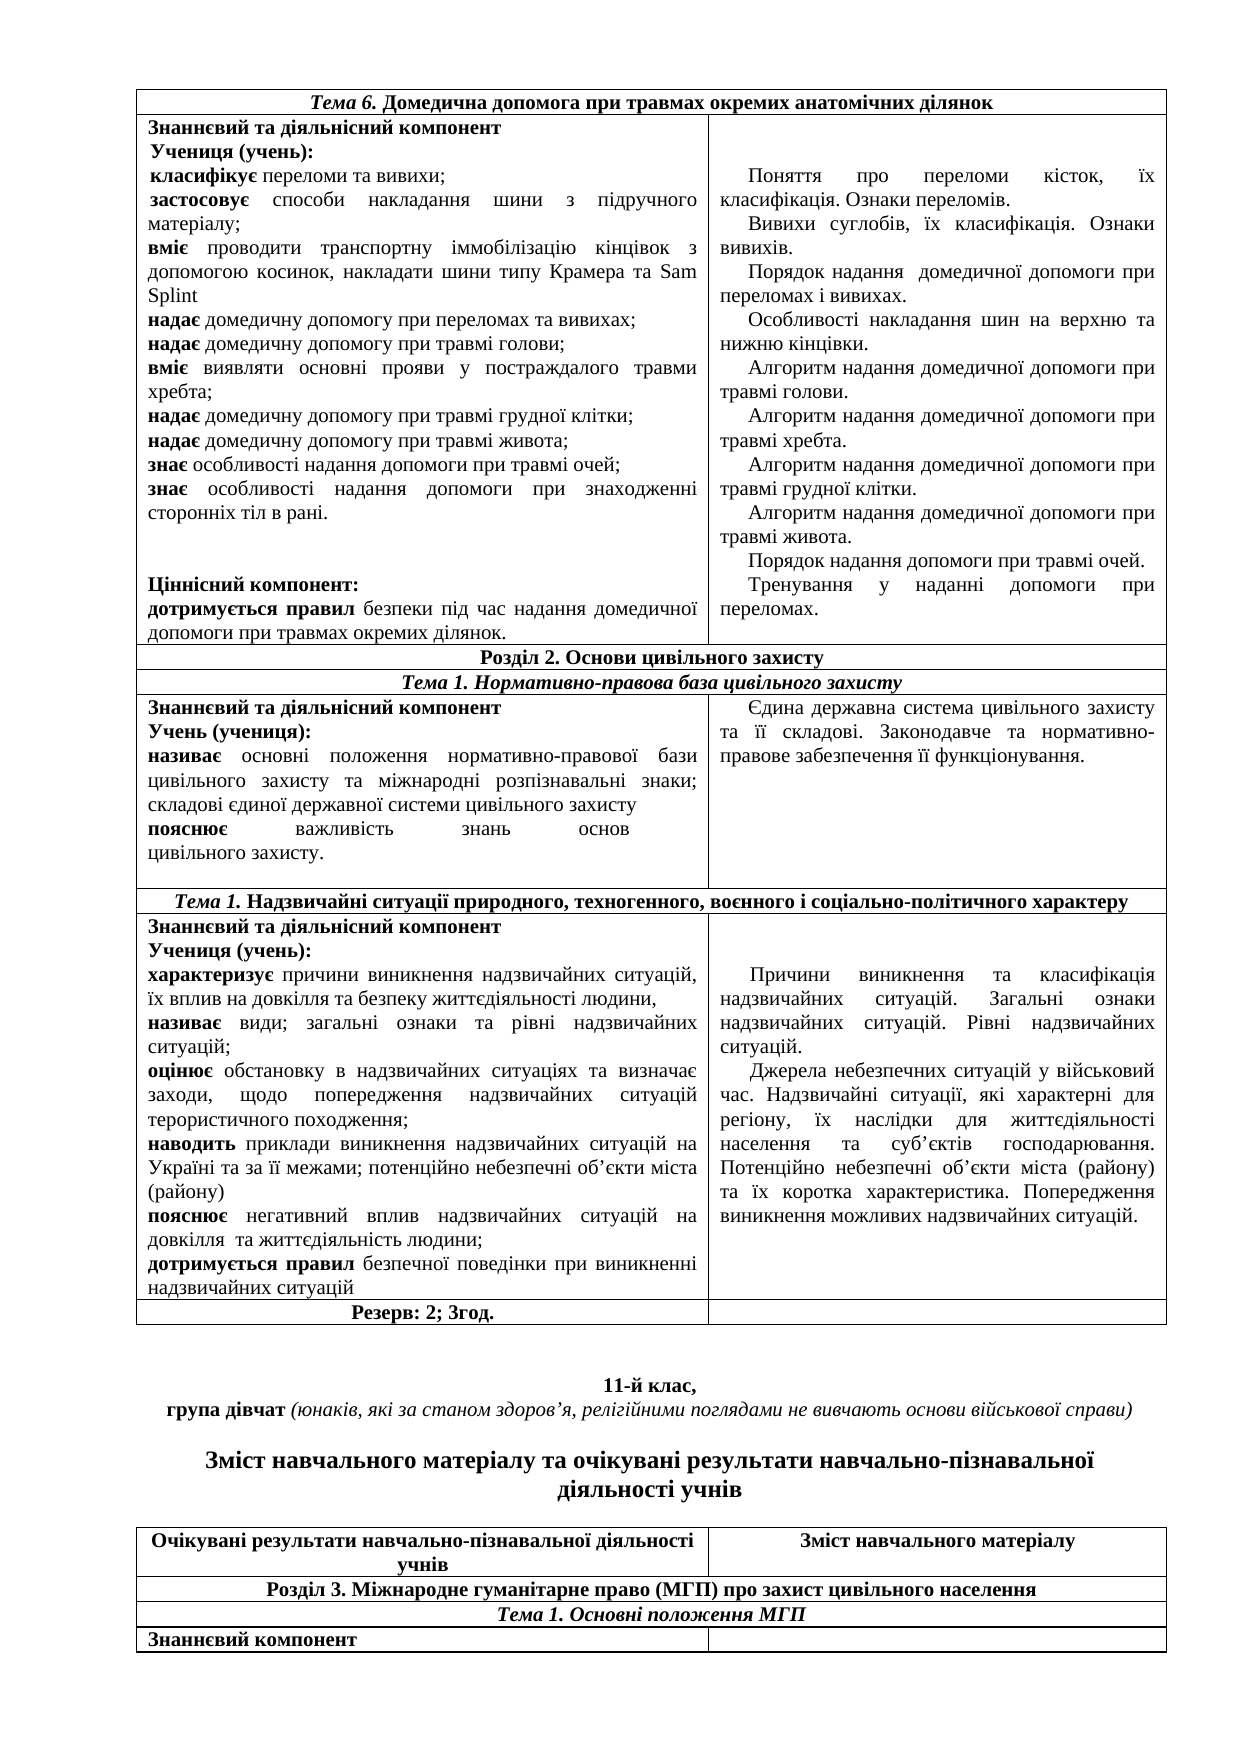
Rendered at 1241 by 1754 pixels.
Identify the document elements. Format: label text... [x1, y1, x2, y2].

text Зміст навчального матеріалу та очікувані результати навчально-пізнавальної діяльності учнів [148, 1445, 1152, 1503]
table_header Очікувані результати навчально-пізнавальної діяльності учнів [137, 1528, 708, 1576]
table_cell [709, 1300, 1166, 1324]
table_cell Резерв: 2; 3год. [137, 1300, 708, 1324]
table_cell Єдина державна система цивільного захисту та її складові. Законодавче та нормативно-правове забезпечення її функціонування. [709, 695, 1166, 888]
table_cell Розділ 2. Основи цивільного захисту [137, 645, 1166, 669]
table_cell Тема 6. Домедична допомога при травмах окремих анатомічних ділянок [137, 90, 1166, 114]
table_header Зміст навчального матеріалу [709, 1528, 1166, 1576]
table_cell Розділ 3. Міжнародне гуманітарне право (МГП) про захист цивільного населення [137, 1577, 1166, 1601]
table_cell Тема 1. Нормативно-правова база цивільного захисту [137, 670, 1166, 694]
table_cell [137, 1628, 708, 1651]
table_cell Тема 1. Надзвичайні ситуації природного, техногенного, воєнного і соціально-політичного характеру [137, 889, 1166, 913]
table_cell Знаннєвий та діяльнісний компонент Учениця (учень): класифікує переломи та вивихи; застосовує способи накладання шини з підручного матеріалу; вміє проводити транспортну іммобілізацію кінцівок з допомогою косинок, накладати шини типу Крамера та Sam Splint надає домедичну допомогу при переломах та вивихах; надає домедичну допомогу при травмі голови; вміє виявляти основні прояви у постраждалого травми хребта; надає домедичну допомогу при травмі грудної клітки; надає домедичну допомогу при травмі живота; знає особливості надання допомоги при травмі очей; знає особливості надання допомоги при знаходженні сторонніх тіл в рані. Ціннісний компонент: дотримується правил безпеки під час надання домедичної допомоги при травмах окремих ділянок. [137, 115, 708, 644]
table_cell Тема 1. Основні положення МГП [137, 1602, 1166, 1626]
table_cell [709, 1628, 1166, 1651]
table_cell Причини виникнення та класифікація надзвичайних ситуацій. Загальні ознаки надзвичайних ситуацій. Рівні надзвичайних ситуацій. Джерела небезпечних ситуацій у військовий час. Надзвичайні ситуації, які характерні для регіону, їх наслідки для життєдіяльності населення та суб’єктів господарювання. Потенційно небезпечні об’єкти міста (району) та їх коротка характеристика. Попередження виникнення можливих надзвичайних ситуацій. [709, 914, 1166, 1299]
text група дівчат (юнаків, які за станом здоров’я, релігійними поглядами не вивчають основи військової справи) [148, 1397, 1152, 1421]
text 11-й клас, [148, 1373, 1152, 1397]
table_cell Поняття про переломи кісток, їх класифікація. Ознаки переломів. Вивихи суглобів, їх класифікація. Ознаки вивихів. Порядок надання домедичної допомоги при переломах і вивихах. Особливості накладання шин на верхню та нижню кінцівки. Алгоритм надання домедичної допомоги при травмі голови. Алгоритм надання домедичної допомоги при травмі хребта. Алгоритм надання домедичної допомоги при травмі грудної клітки. Алгоритм надання домедичної допомоги при травмі живота. Порядок надання допомоги при травмі очей. Тренування у наданні допомоги при переломах. [709, 115, 1166, 644]
table_cell Знаннєвий та діяльнісний компонент Учениця (учень): характеризує причини виникнення надзвичайних ситуацій, їх вплив на довкілля та безпеку життєдіяльності людини, називає види; загальні ознаки та рівні надзвичайних ситуацій; оцінює обстановку в надзвичайних ситуаціях та визначає заходи, щодо попередження надзвичайних ситуацій терористичного походження; наводить приклади виникнення надзвичайних ситуацій на Україні та за її межами; потенційно небезпечні об’єкти міста (району) пояснює негативний вплив надзвичайних ситуацій на довкілля та життєдіяльність людини; дотримується правил безпечної поведінки при виникненні надзвичайних ситуацій [137, 914, 708, 1299]
table_cell Знаннєвий та діяльнісний компонент Учень (учениця): називає основні положення нормативно-правової бази цивільного захисту та міжнародні розпізнавальні знаки; складові єдиної державної системи цивільного захисту пояснює важливість знань основ цивільного захисту. [137, 695, 708, 888]
